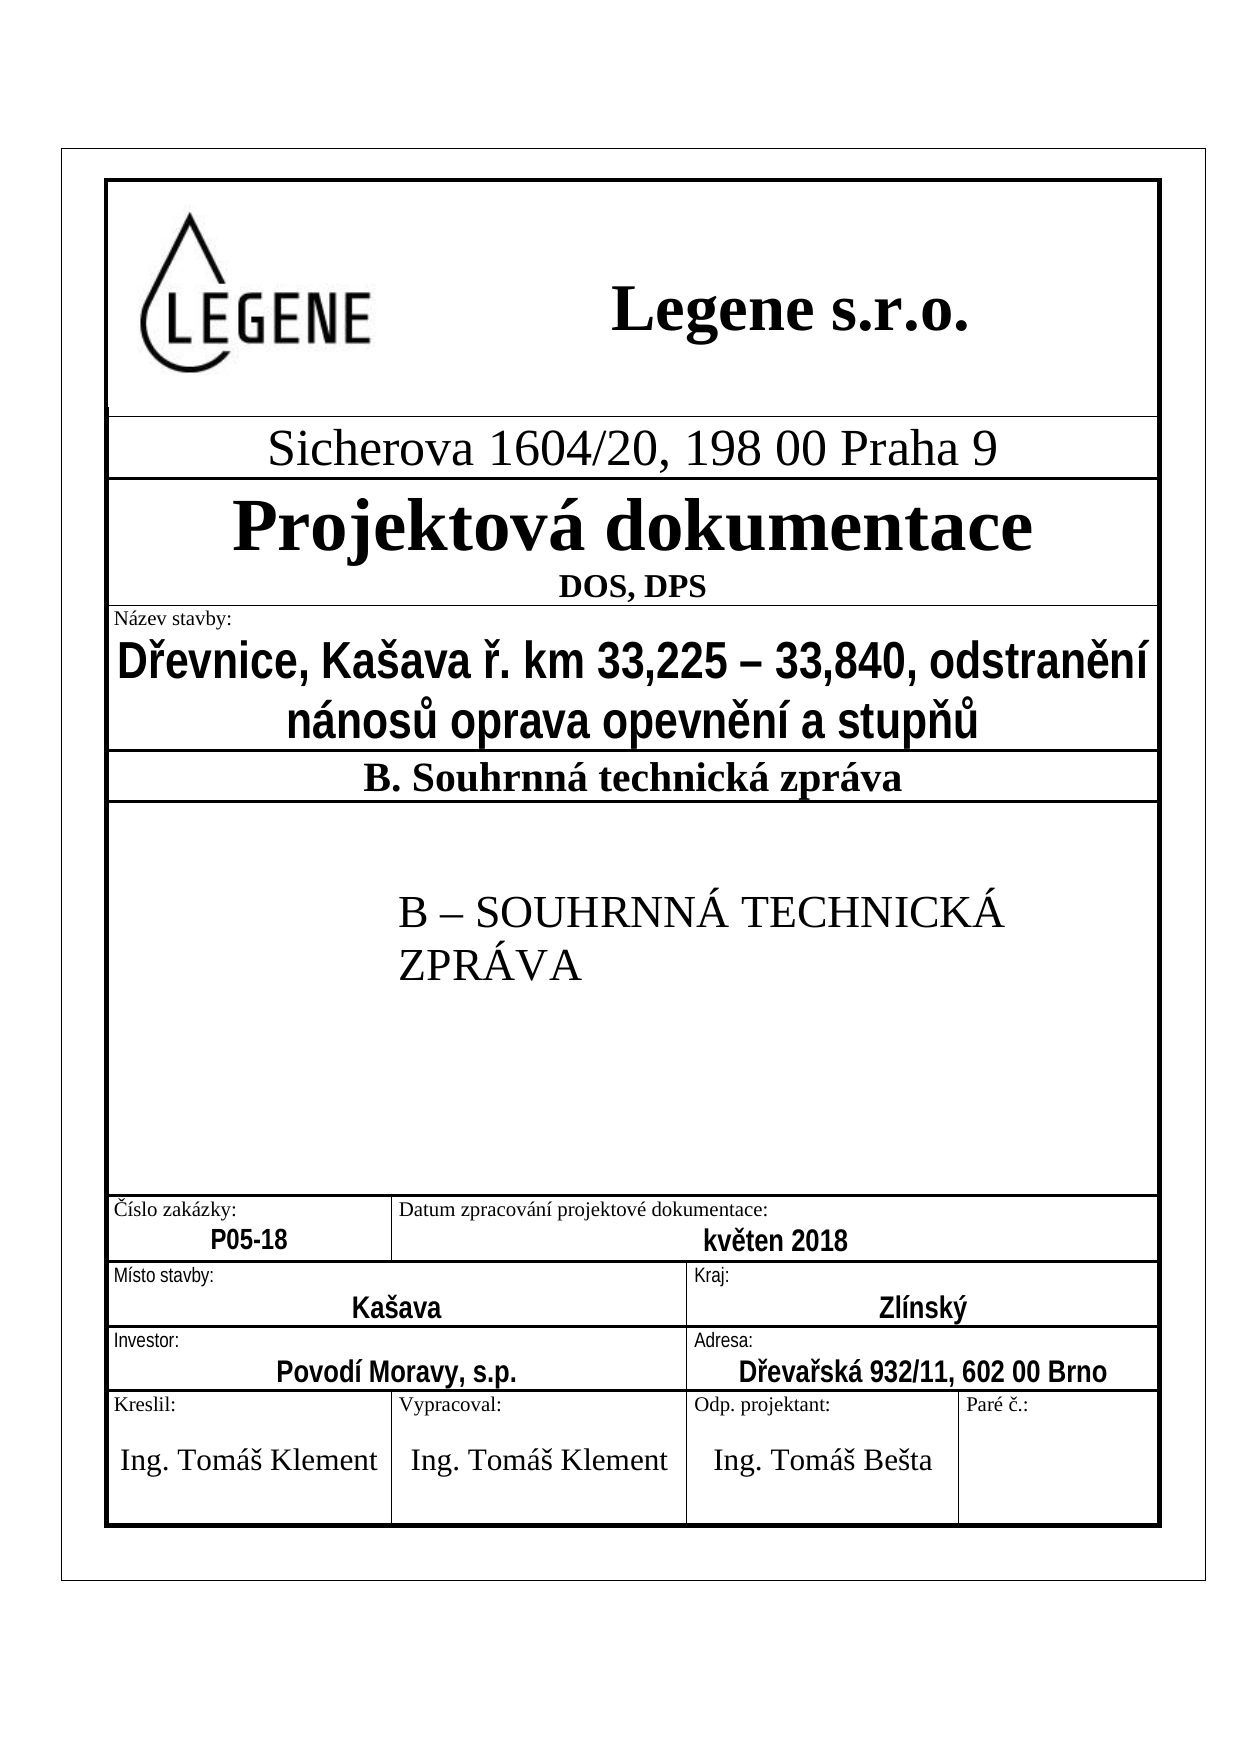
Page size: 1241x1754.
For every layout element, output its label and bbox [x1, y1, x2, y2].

picture [108, 182, 409, 407]
table_header [62, 149, 1205, 1580]
